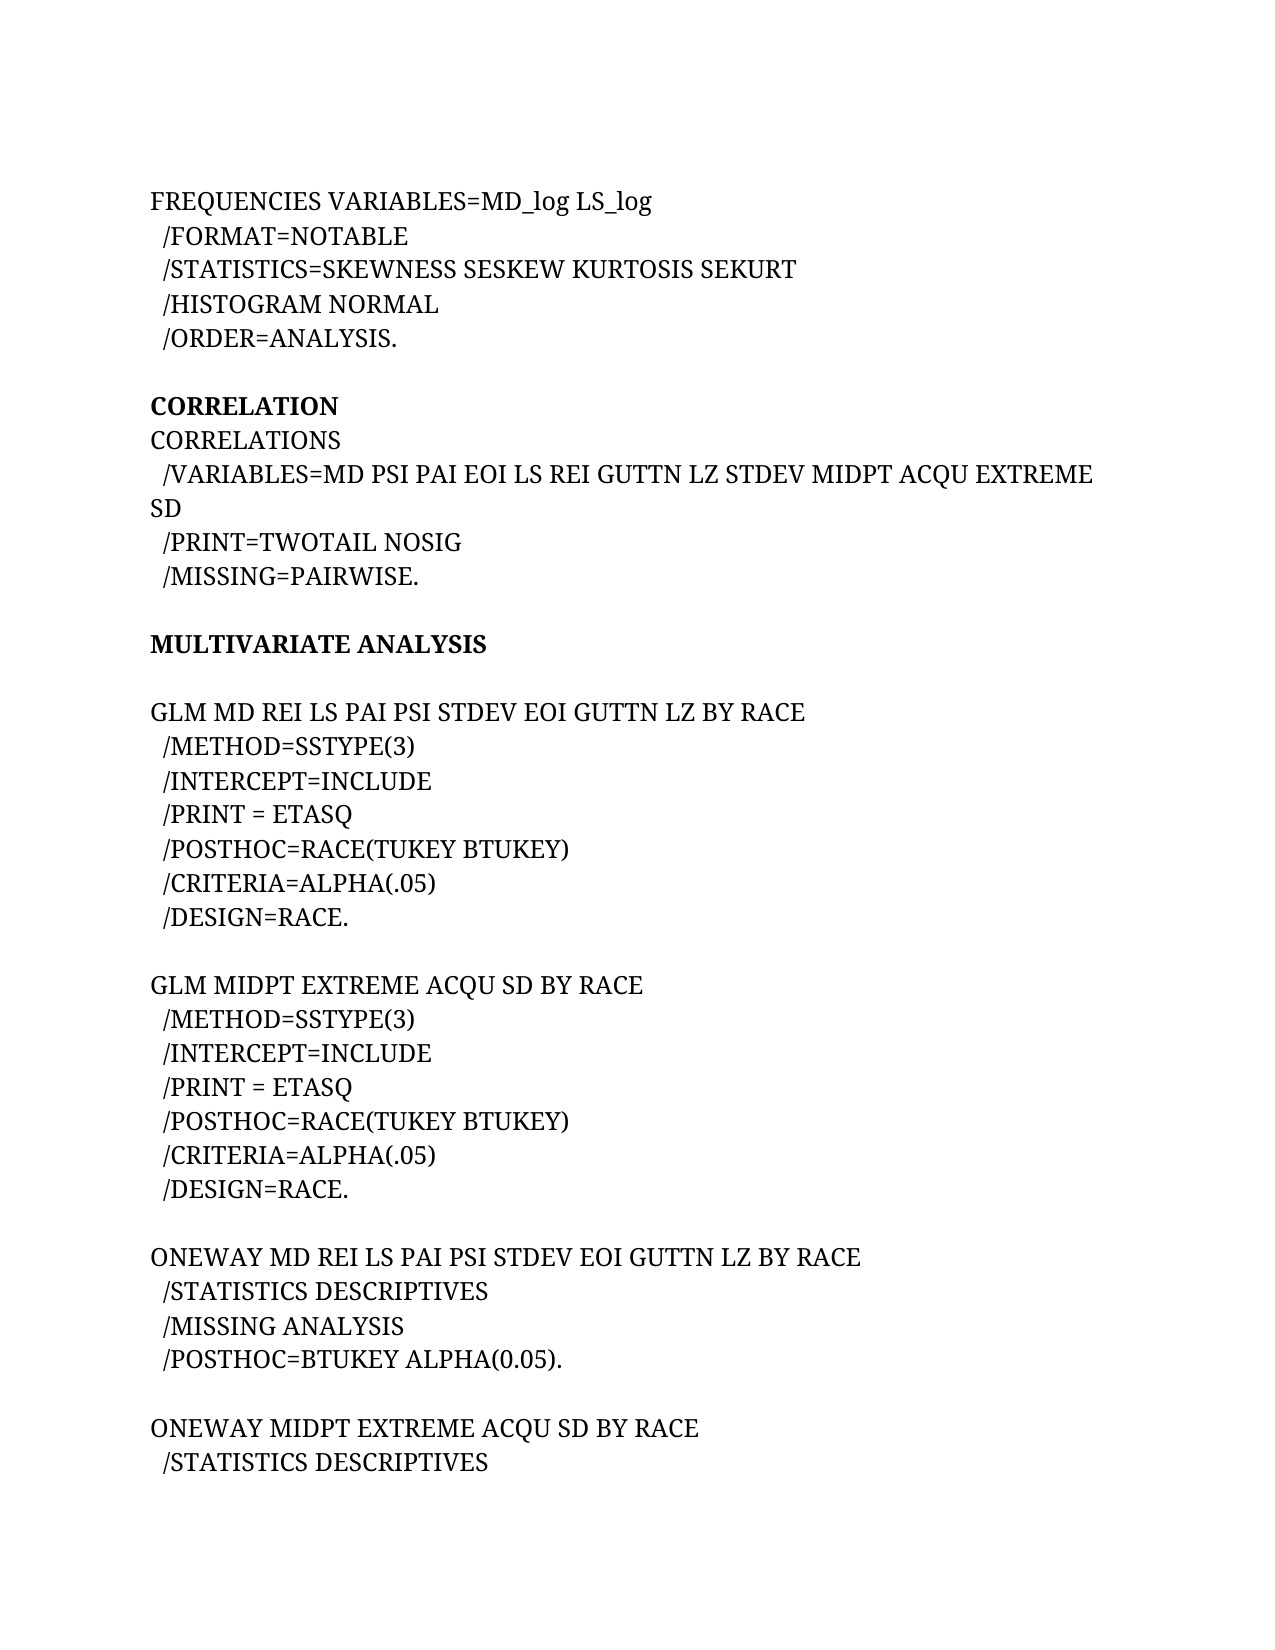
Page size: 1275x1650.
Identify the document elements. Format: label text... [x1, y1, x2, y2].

text ONEWAY MIDPT EXTREME ACQU SD BY RACE [150, 1410, 1125, 1444]
text /VARIABLES=MD PSI PAI EOI LS REI GUTTN LZ STDEV MIDPT ACQU EXTREME SD [150, 457, 1125, 525]
text CORRELATIONS [150, 422, 1125, 457]
text CORRELATION [150, 388, 1125, 422]
text /METHOD=SSTYPE(3) [150, 1002, 1125, 1036]
text /INTERCEPT=INCLUDE [150, 763, 1125, 797]
text ONEWAY MD REI LS PAI PSI STDEV EOI GUTTN LZ BY RACE [150, 1240, 1125, 1274]
text /MISSING=PAIRWISE. [150, 559, 1125, 593]
text /PRINT=TWOTAIL NOSIG [150, 525, 1125, 559]
text /POSTHOC=RACE(TUKEY BTUKEY) [150, 831, 1125, 865]
text /DESIGN=RACE. [150, 1172, 1125, 1206]
text /POSTHOC=BTUKEY ALPHA(0.05). [150, 1342, 1125, 1376]
text FREQUENCIES VARIABLES=MD_log LS_log [150, 184, 1125, 218]
text /INTERCEPT=INCLUDE [150, 1036, 1125, 1070]
text /MISSING ANALYSIS [150, 1308, 1125, 1342]
text /STATISTICS DESCRIPTIVES [150, 1444, 1125, 1478]
text /METHOD=SSTYPE(3) [150, 729, 1125, 763]
text /PRINT = ETASQ [150, 1070, 1125, 1104]
text /DESIGN=RACE. [150, 899, 1125, 933]
text MULTIVARIATE ANALYSIS [150, 627, 1125, 661]
text /PRINT = ETASQ [150, 797, 1125, 831]
text /STATISTICS DESCRIPTIVES [150, 1274, 1125, 1308]
text /ORDER=ANALYSIS. [150, 320, 1125, 354]
text /FORMAT=NOTABLE [150, 218, 1125, 252]
text /CRITERIA=ALPHA(.05) [150, 865, 1125, 899]
text /STATISTICS=SKEWNESS SESKEW KURTOSIS SEKURT [150, 252, 1125, 286]
text GLM MD REI LS PAI PSI STDEV EOI GUTTN LZ BY RACE [150, 695, 1125, 729]
text /HISTOGRAM NORMAL [150, 286, 1125, 320]
text GLM MIDPT EXTREME ACQU SD BY RACE [150, 967, 1125, 1002]
text /POSTHOC=RACE(TUKEY BTUKEY) [150, 1104, 1125, 1138]
text /CRITERIA=ALPHA(.05) [150, 1138, 1125, 1172]
